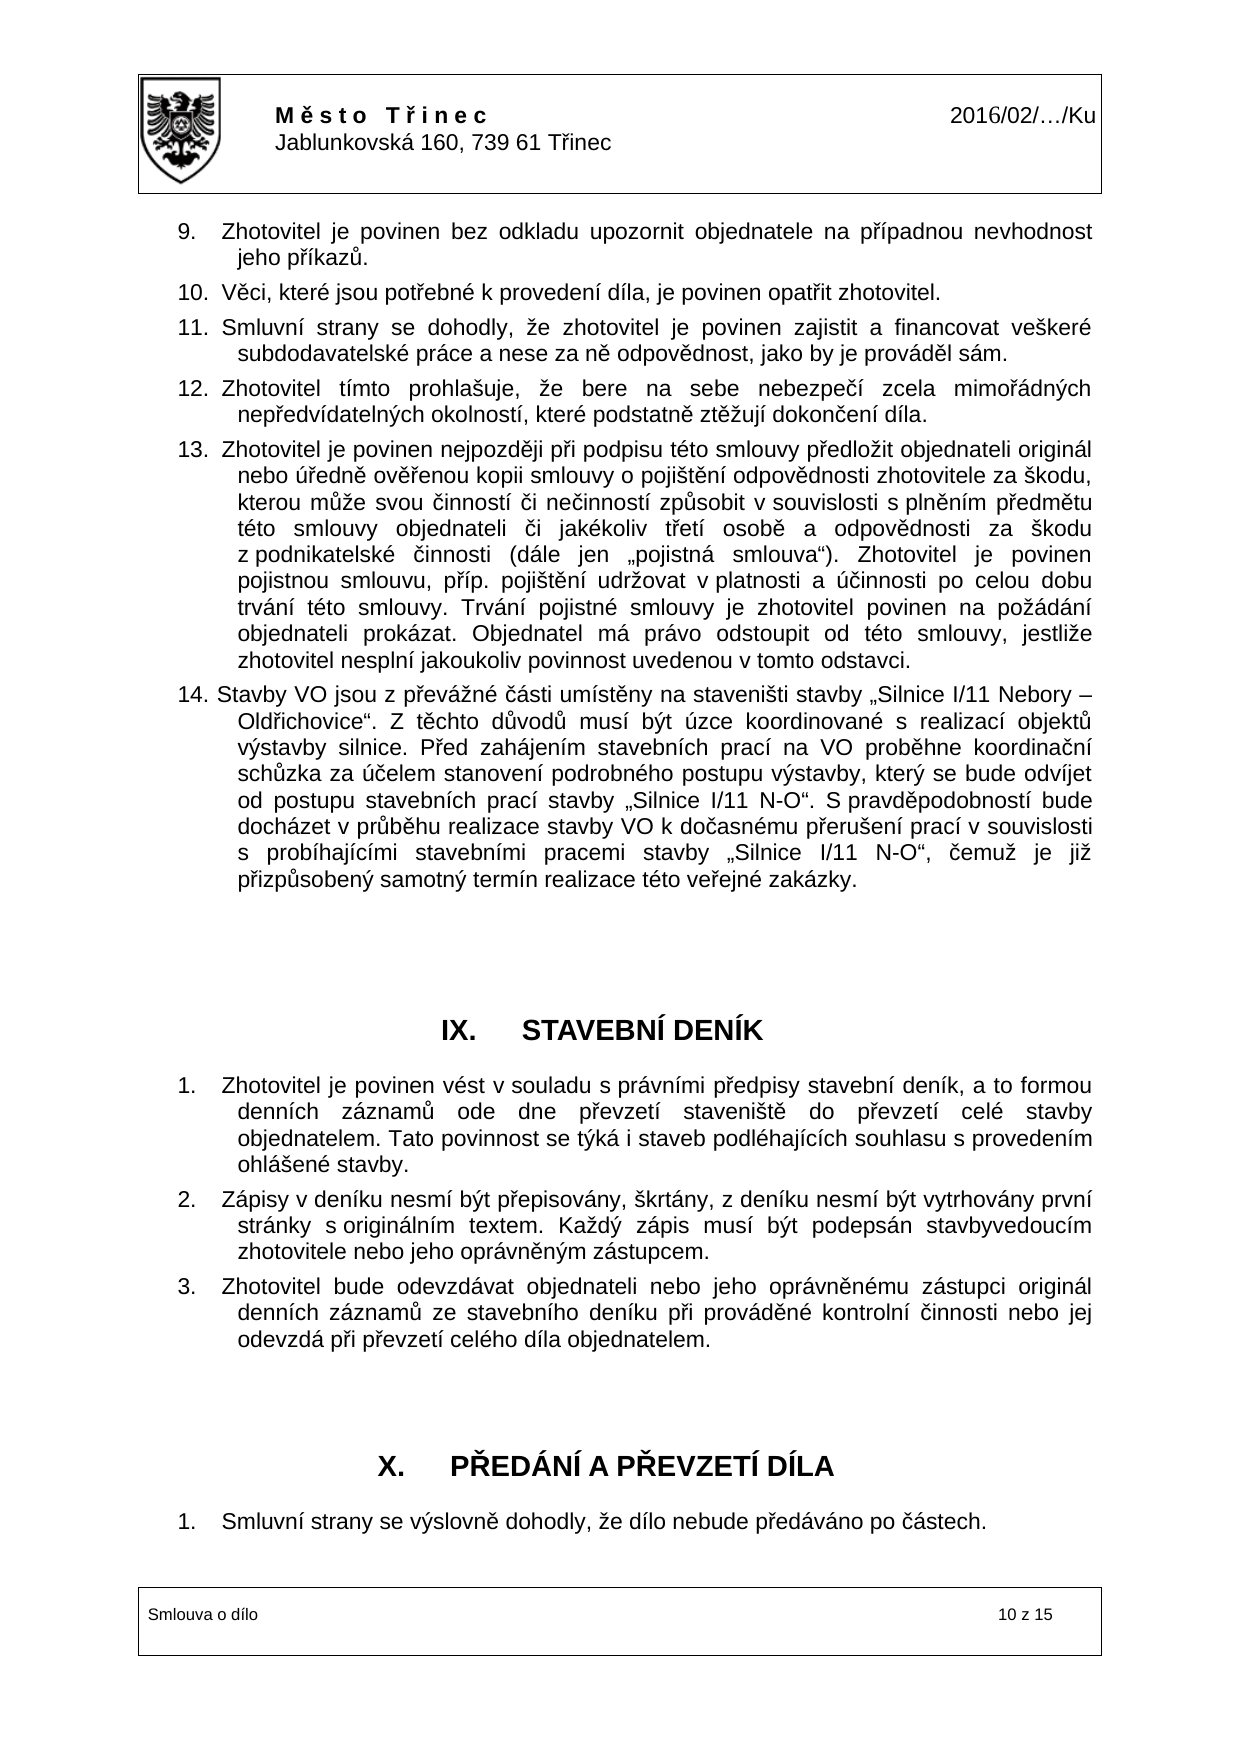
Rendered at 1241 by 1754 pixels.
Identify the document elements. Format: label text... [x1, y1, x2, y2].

subtitle PŘEDÁNÍ A PŘEVZETÍ DÍLA [148, 1449, 1093, 1483]
subtitle 1. Zhotovitel je povinen vést v souladu s právními předpisy stavební deník, a to formou denních záznamů ode dne převzetí staveniště do převzetí celé stavby objednatelem. Tato povinnost se týká i staveb podléhajících souhlasu s provedením ohlášené stavby. [177, 1072, 1093, 1177]
subtitle 1. Smluvní strany se výslovně dohodly, že dílo nebude předáváno po částech. [177, 1508, 1093, 1534]
subtitle 10. Věci, které jsou potřebné k provedení díla, je povinen opatřit zhotovitel. [177, 279, 1093, 305]
subtitle STAVEBNÍ DENÍK [148, 1013, 1093, 1047]
subtitle 9. Zhotovitel je povinen bez odkladu upozornit objednatele na případnou nevhodnost jeho příkazů. [177, 218, 1093, 271]
subtitle 12. Zhotovitel tímto prohlašuje, že bere na sebe nebezpečí zcela mimořádných nepředvídatelných okolností, které podstatně ztěžují dokončení díla. [177, 375, 1093, 427]
subtitle 3. Zhotovitel bude odevzdávat objednateli nebo jeho oprávněnému zástupci originál denních záznamů ze stavebního deníku při prováděné kontrolní činnosti nebo jej odevzdá při převzetí celého díla objednatelem. [177, 1273, 1093, 1352]
subtitle 14. Stavby VO jsou z převážné části umístěny na staveništi stavby „Silnice I/11 Nebory – Oldřichovice“. Z těchto důvodů musí být úzce koordinované s realizací objektů výstavby silnice. Před zahájením stavebních prací na VO proběhne koordinační schůzka za účelem stanovení podrobného postupu výstavby, který se bude odvíjet od postupu stavebních prací stavby „Silnice I/11 N-O“. S pravděpodobností bude docházet v průběhu realizace stavby VO k dočasnému přerušení prací v souvislosti s probíhajícími stavebními pracemi stavby „Silnice I/11 N-O“, čemuž je již přizpůsobený samotný termín realizace této veřejné zakázky. [177, 681, 1093, 892]
subtitle 11. Smluvní strany se dohodly, že zhotovitel je povinen zajistit a financovat veškeré subdodavatelské práce a nese za ně odpovědnost, jako by je prováděl sám. [177, 314, 1093, 366]
subtitle 13. Zhotovitel je povinen nejpozději při podpisu této smlouvy předložit objednateli originál nebo úředně ověřenou kopii smlouvy o pojištění odpovědnosti zhotovitele za škodu, kterou může svou činností či nečinností způsobit v souvislosti s plněním předmětu této smlouvy objednateli či jakékoliv třetí osobě a odpovědnosti za škodu z podnikatelské činnosti (dále jen „pojistná smlouva“). Zhotovitel je povinen pojistnou smlouvu, příp. pojištění udržovat v platnosti a účinnosti po celou dobu trvání této smlouvy. Trvání pojistné smlouvy je zhotovitel povinen na požádání objednateli prokázat. Objednatel má právo odstoupit od této smlouvy, jestliže zhotovitel nesplní jakoukoliv povinnost uvedenou v tomto odstavci. [177, 436, 1093, 673]
subtitle 2. Zápisy v deníku nesmí být přepisovány, škrtány, z deníku nesmí být vytrhovány první stránky s originálním textem. Každý zápis musí být podepsán stavbyvedoucím zhotovitele nebo jeho oprávněným zástupcem. [177, 1186, 1093, 1265]
